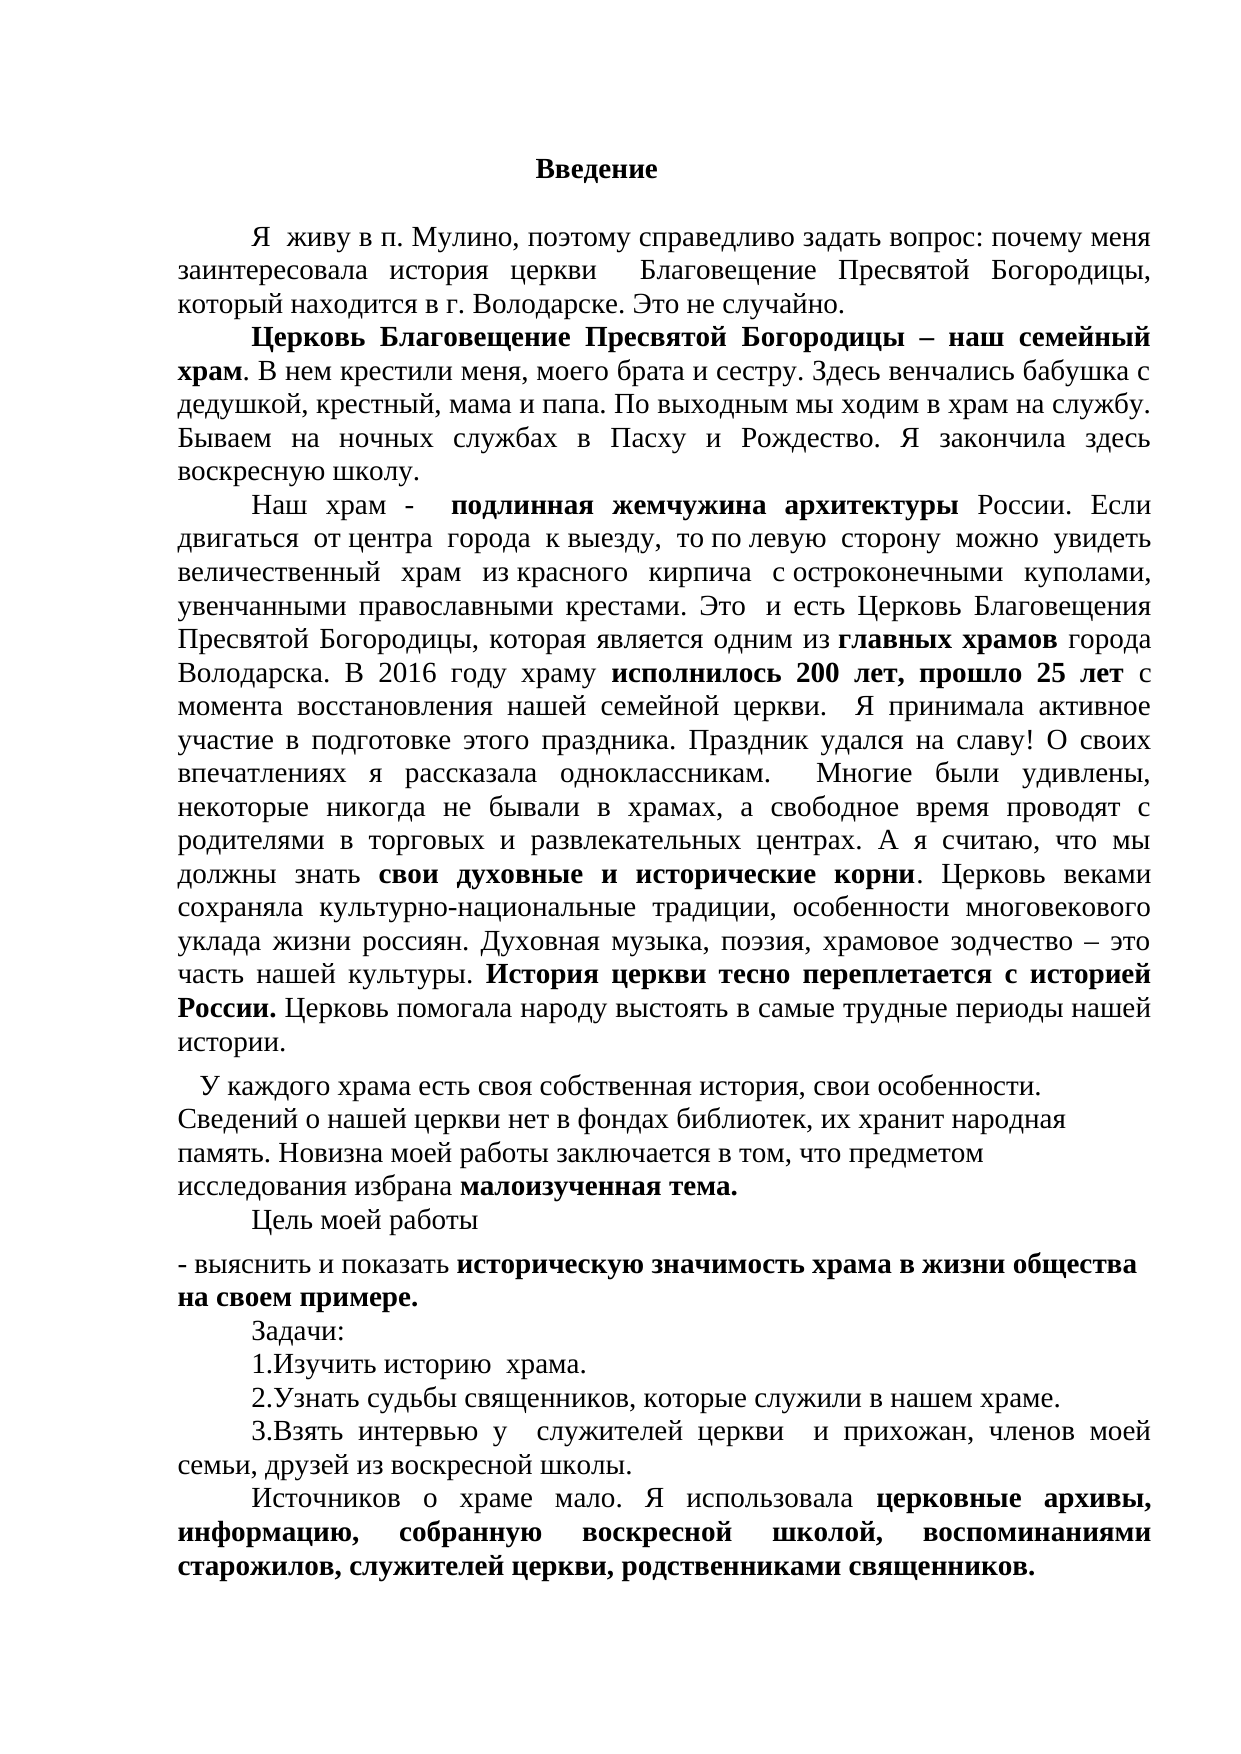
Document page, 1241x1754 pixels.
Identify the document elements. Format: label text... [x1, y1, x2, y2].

text Источников о храме мало. Я использовала церковные архивы, информацию, собранную воскресной школой, воспоминаниями старожилов, служителей церкви, родственниками священников. [177, 1481, 1152, 1581]
text Задачи: [177, 1313, 1152, 1346]
text Наш храм - подлинная жемчужина архитектуры России. Если двигаться от центра города к выезду, то по левую сторону можно увидеть величественный храм из красного кирпича с остроконечными куполами, увенчанными православными крестами. Это и есть Церковь Благовещения Пресвятой Богородицы, которая является одним из главных храмов города Володарска. В 2016 году храму исполнилось 200 лет, прошло 25 лет с момента восстановления нашей семейной церкви. Я принимала активное участие в подготовке этого праздника. Праздник удался на славу! О своих впечатлениях я рассказала одноклассникам. Многие были удивлены, некоторые никогда не бывали в храмах, а свободное время проводят с родителями в торговых и развлекательных центрах. А я считаю, что мы должны знать свои духовные и исторические корни. Церковь веками сохраняла культурно-национальные традиции, особенности многовекового уклада жизни россиян. Духовная музыка, поэзия, храмовое зодчество – это часть нашей культуры. История церкви тесно переплетается с историей России. Церковь помогала народу выстоять в самые трудные периоды нашей истории. [177, 487, 1152, 1057]
text У каждого храма есть своя собственная история, свои особенности. Сведений о нашей церкви нет в фондах библиотек, их хранит народная память. Новизна моей работы заключается в том, что предметом исследования избрана малоизученная тема. [177, 1068, 1152, 1202]
text Введение [177, 152, 1152, 185]
text Я живу в п. Мулино, поэтому справедливо задать вопрос: почему меня заинтересовала история церкви Благовещение Пресвятой Богородицы, который находится в г. Володарске. Это не случайно. [177, 219, 1152, 319]
text 1.Изучить историю храма. [177, 1346, 1152, 1380]
text 3.Взять интервью у служителей церкви и прихожан, членов моей семьи, друзей из воскресной школы. [177, 1413, 1152, 1481]
text на своем примере. [177, 1279, 1152, 1313]
text Церковь Благовещение Пресвятой Богородицы – наш семейный храм. В нем крестили меня, моего брата и сестру. Здесь венчались бабушка с дедушкой, крестный, мама и папа. По выходным мы ходим в храм на службу. Бываем на ночных службах в Пасху и Рождество. Я закончила здесь воскресную школу. [177, 319, 1152, 487]
text - выяснить и показать историческую значимость храма в жизни общества [177, 1246, 1152, 1279]
text 2.Узнать судьбы священников, которые служили в нашем храме. [177, 1380, 1152, 1413]
text Цель моей работы [177, 1202, 1152, 1235]
